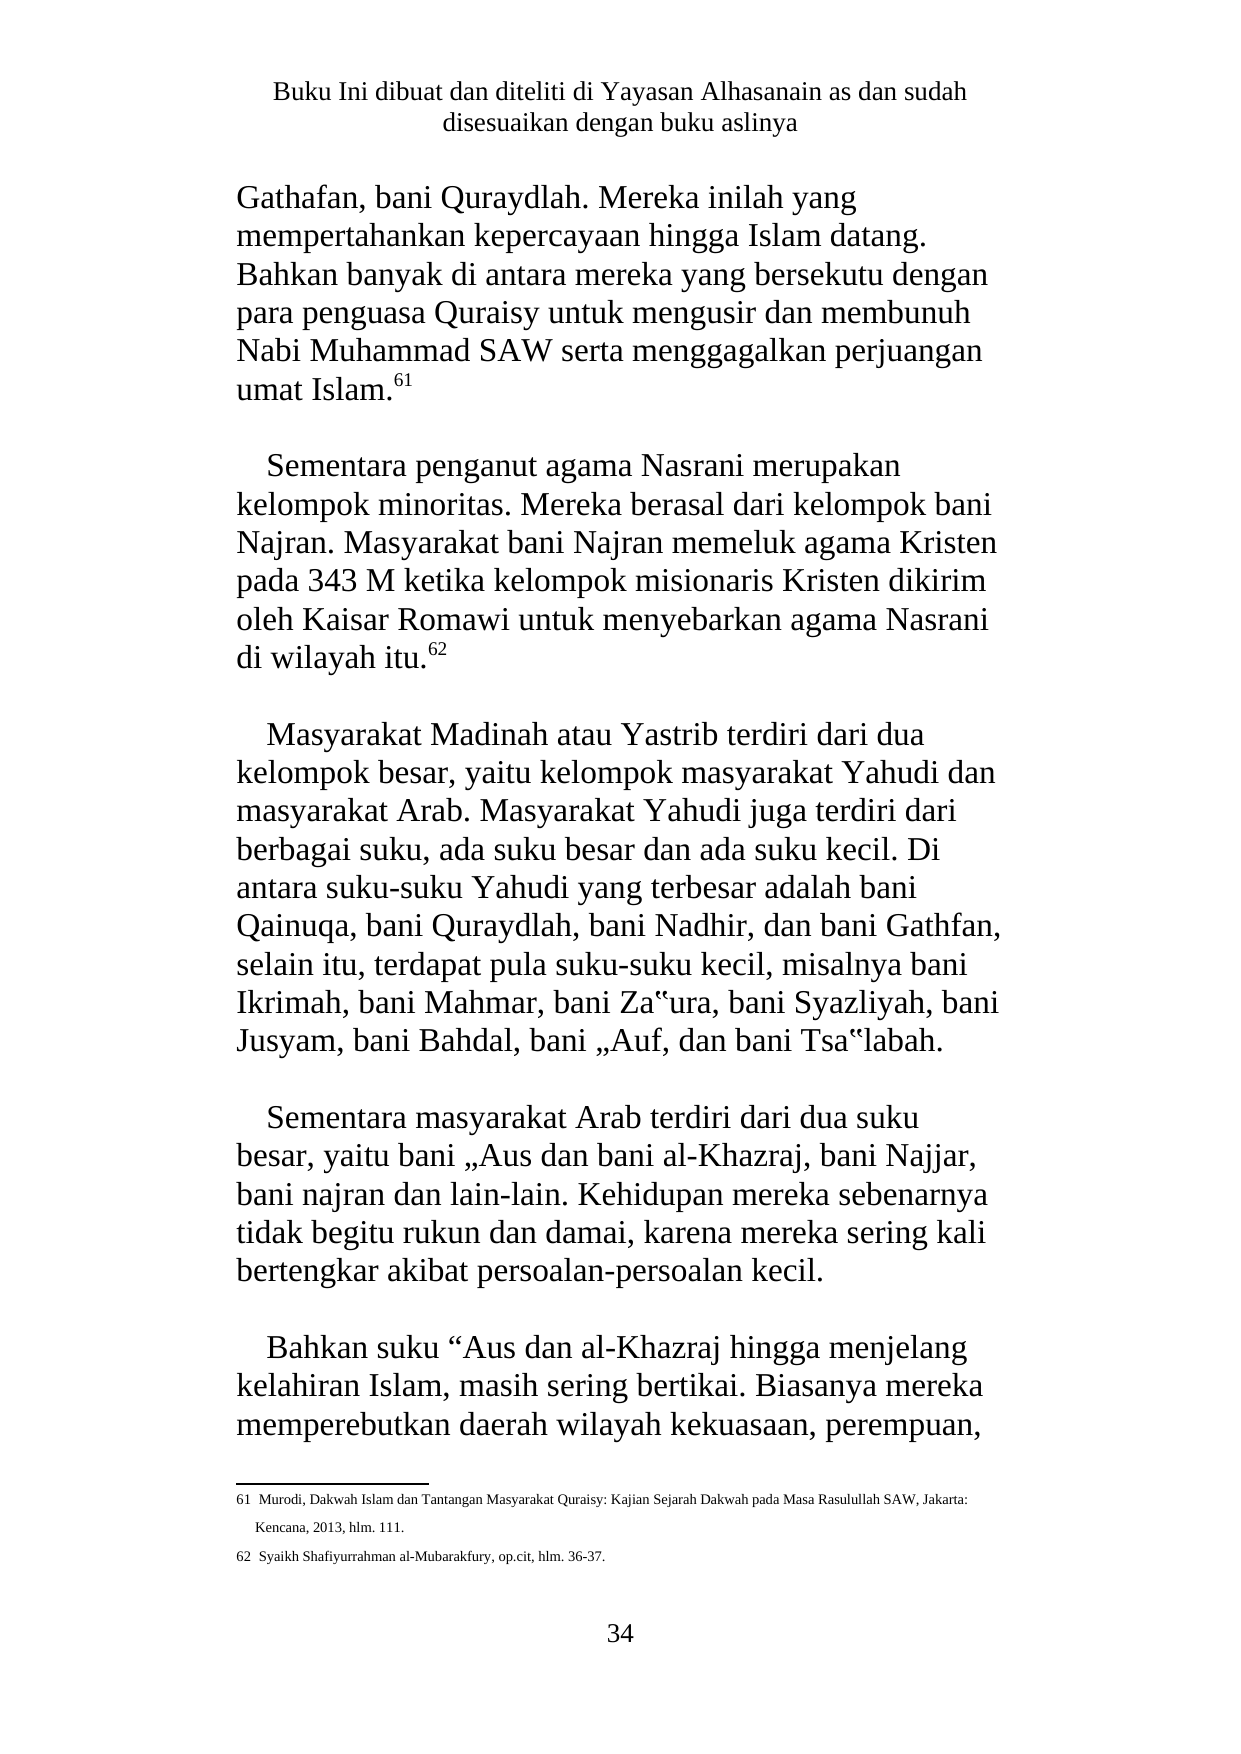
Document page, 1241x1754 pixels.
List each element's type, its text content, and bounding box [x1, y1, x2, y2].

text Sementara masyarakat Arab terdiri dari dua suku besar, yaitu bani „Aus dan bani al-Khazraj, bani Najjar, bani najran dan lain-lain. Kehidupan mereka sebenarnya tidak begitu rukun dan damai, karena mereka sering kali bertengkar akibat persoalan-persoalan kecil. [236, 1097, 1004, 1289]
text Masyarakat Madinah atau Yastrib terdiri dari dua kelompok besar, yaitu kelompok masyarakat Yahudi dan masyarakat Arab. Masyarakat Yahudi juga terdiri dari berbagai suku, ada suku besar dan ada suku kecil. Di antara suku-suku Yahudi yang terbesar adalah bani Qainuqa, bani Quraydlah, bani Nadhir, dan bani Gathfan, selain itu, terdapat pula suku-suku kecil, misalnya bani Ikrimah, bani Mahmar, bani Za‟ura, bani Syazliyah, bani Jusyam, bani Bahdal, bani „Auf, dan bani Tsa‟labah. [236, 714, 1004, 1059]
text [236, 177, 1004, 407]
text Sementara penganut agama Nasrani merupakan kelompok minoritas. Mereka berasal dari kelompok bani Najran. Masyarakat bani Najran memeluk agama Kristen pada 343 M ketika kelompok misionaris Kristen dikirim oleh Kaisar Romawi untuk menyebarkan agama Nasrani di wilayah itu. [236, 446, 1004, 676]
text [236, 1327, 1004, 1442]
